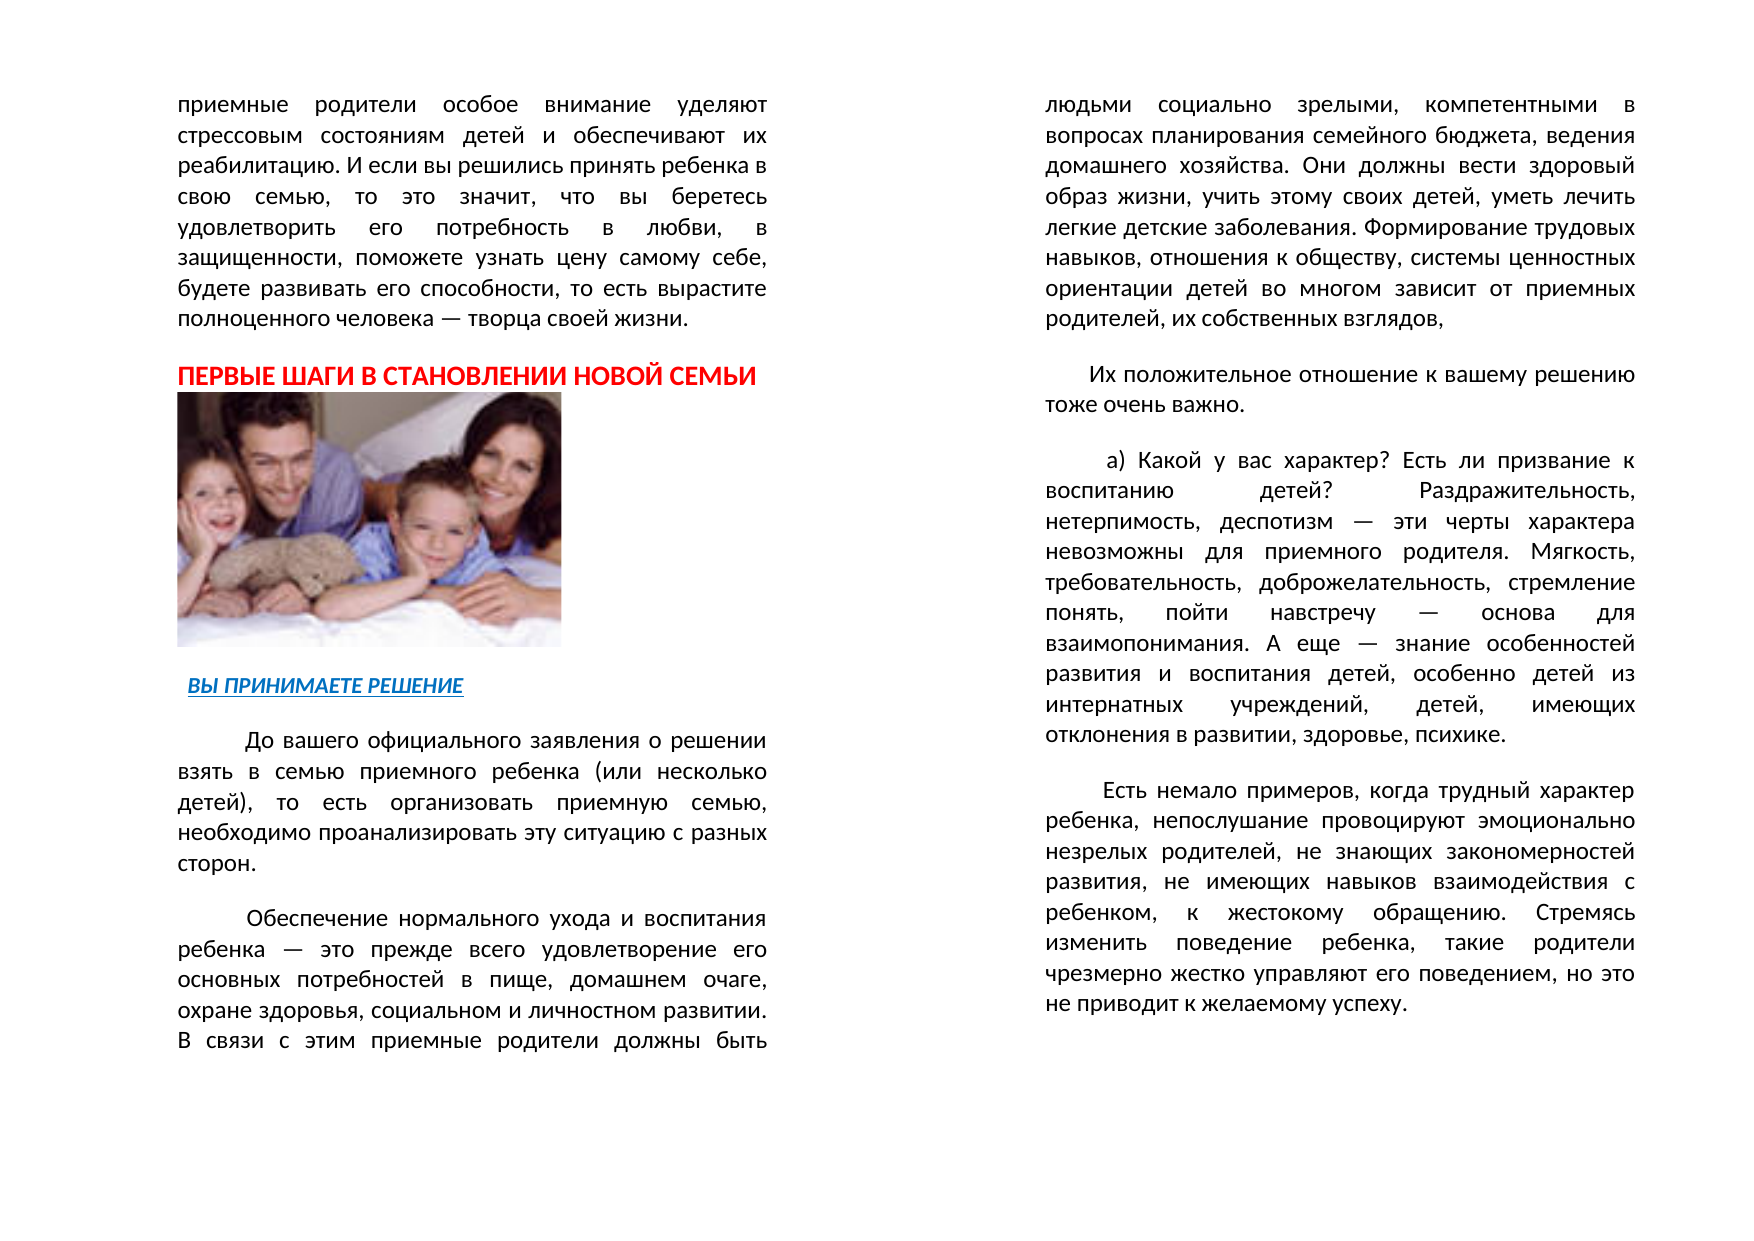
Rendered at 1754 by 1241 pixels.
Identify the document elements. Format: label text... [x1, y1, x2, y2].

text Обеспечение нормального ухода и воспитания ребенка — это прежде всего удовлетворение его основных потребностей в пище, домашнем очаге, охране здоровья, социальном и личностном развитии. В связи с этим приемные родители должны быть людьми социально зрелыми, компетентными в вопросах планирования семейного бюджета, ведения домашнего хозяйства. Они должны вести здоровый образ жизни, учить этому своих детей, уметь лечить легкие детские заболевания. Формирование трудовых навыков, отношения к обществу, системы ценностных ориентации детей во многом зависит от приемных родителей, их собственных взглядов, [177, 902, 768, 1055]
text До вашего официального заявления о решении взять в семью приемного ребенка (или несколько детей), то есть организовать приемную семью, необходимо проанализировать эту ситуацию с разных сторон. [177, 724, 768, 877]
text Есть немало примеров, когда трудный характер ребенка, непослушание провоцируют эмоционально незрелых родителей, не знающих закономерностей развития, не имеющих навыков взаимодействия с ребенком, к жестокому обращению. Стремясь изменить поведение ребенка, такие родители чрезмерно жестко управляют его поведением, но это не приводит к желаемому успеху. [1045, 774, 1636, 1018]
picture [177, 392, 562, 647]
text Их положительное отношение к вашему решению тоже очень важно. [1045, 358, 1636, 419]
text а) Какой у вас характер? Есть ли призвание к воспитанию детей? Раздражительность, нетерпимость, деспотизм — эти черты характера невозможны для приемного родителя. Мягкость, требовательность, доброжелательность, стремление понять, пойти навстречу — основа для взаимопонимания. А еще — знание особенностей развития и воспитания детей, особенно детей из интернатных учреждений, детей, имеющих отклонения в развитии, здоровье, психике. [1045, 444, 1636, 749]
subtitle ВЫ ПРИНИМАЕТЕ РЕШЕНИЕ [177, 672, 768, 699]
text Обеспечение нормального ухода и воспитания ребенка — это прежде всего удовлетворение его основных потребностей в пище, домашнем очаге, охране здоровья, социальном и личностном развитии. В связи с этим приемные родители должны быть людьми социально зрелыми, компетентными в вопросах планирования семейного бюджета, ведения домашнего хозяйства. Они должны вести здоровый образ жизни, учить этому своих детей, уметь лечить легкие детские заболевания. Формирование трудовых навыков, отношения к обществу, системы ценностных ориентации детей во многом зависит от приемных родителей, их собственных взглядов, [1045, 88, 1636, 333]
